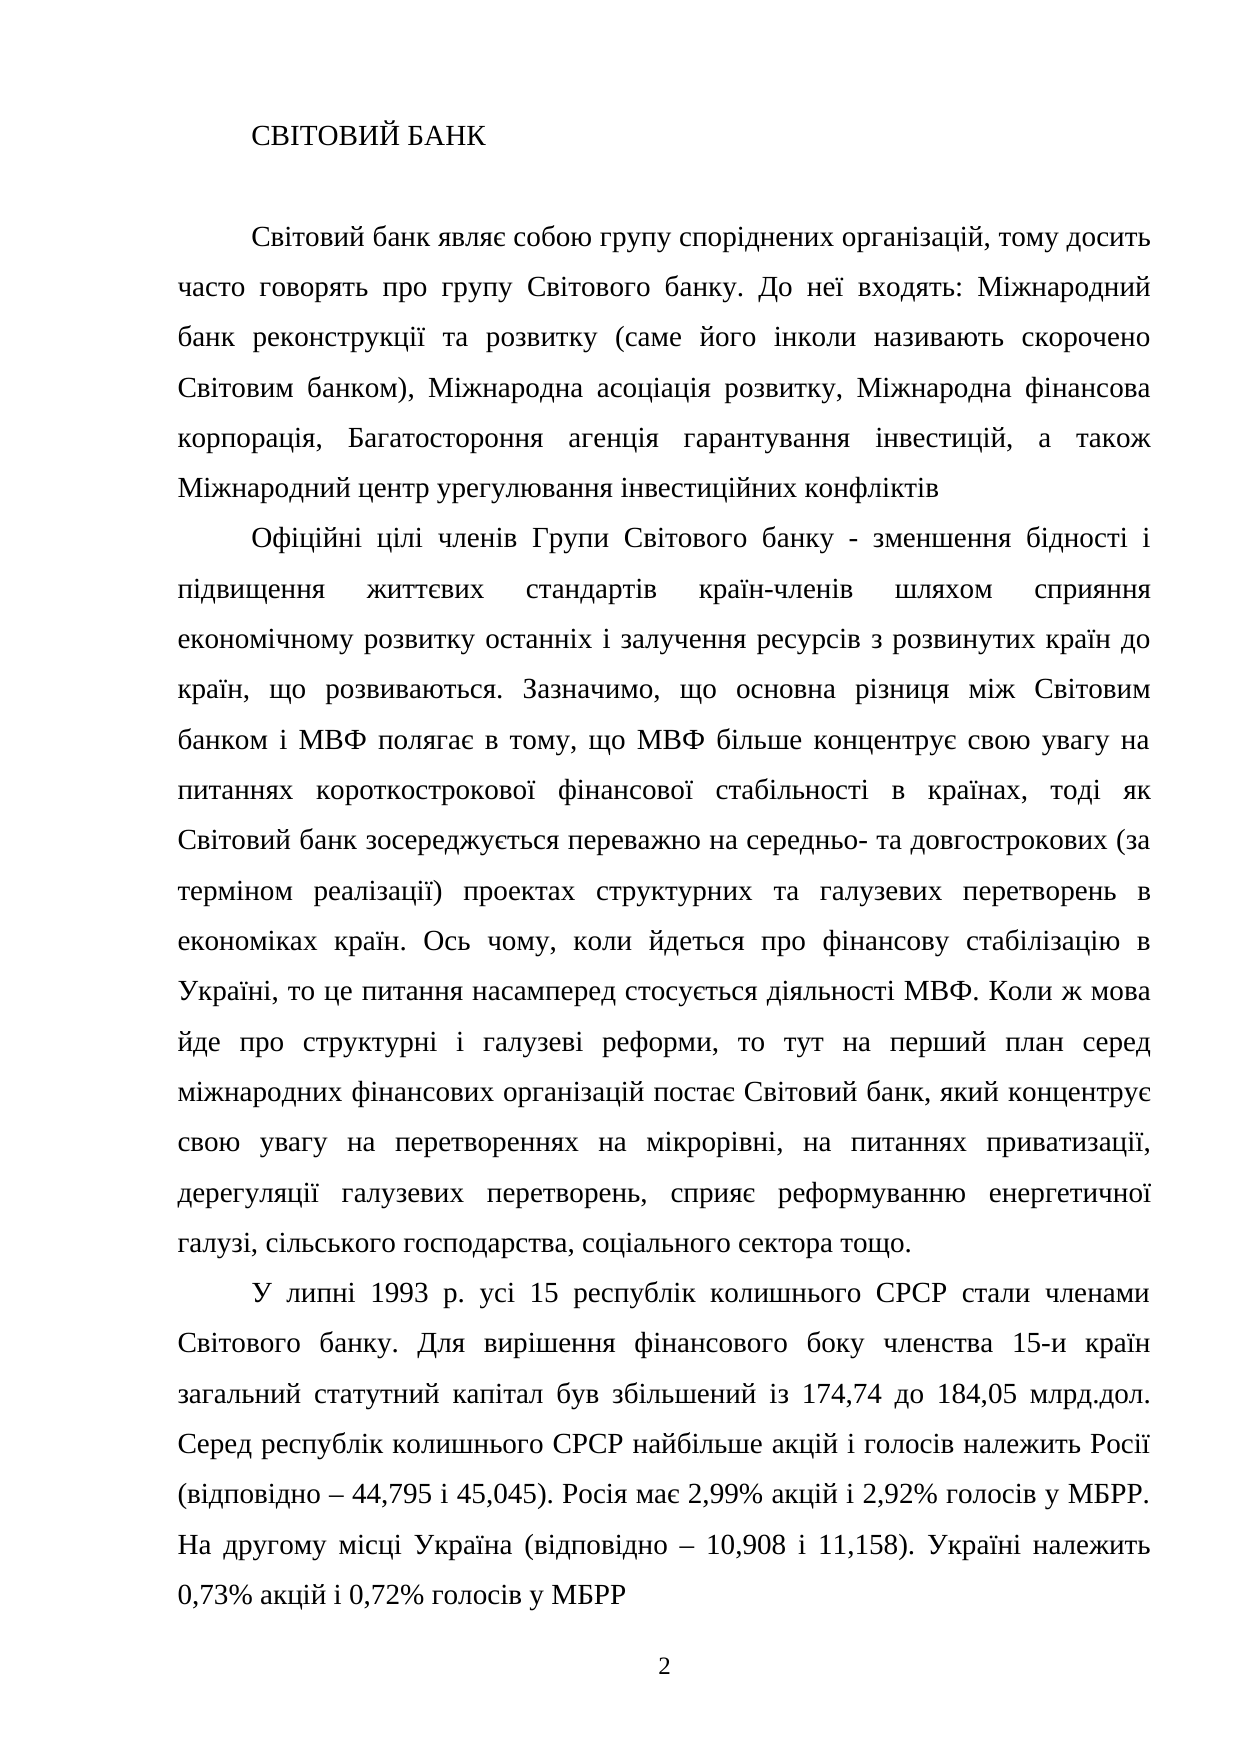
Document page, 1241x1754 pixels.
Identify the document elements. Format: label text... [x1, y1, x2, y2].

text СВІТОВИЙ БАНК [177, 118, 1152, 152]
text Світовий банк являє собою групу споріднених організацій, тому досить часто говорять про групу Світового банку. До неї входять: Міжнародний банк реконструкції та розвитку (саме його інколи називають скорочено Світовим банком), Міжнародна асоціація розвитку, Міжнародна фінансова корпорація, Багатостороння агенція гарантування інвестицій, а також Міжнародний центр урегулювання інвестиційних конфліктів [177, 219, 1152, 504]
text У липні 1993 р. усі 15 республік колишнього СРСР стали членами Світового банку. Для вирішення фінансового боку членства 15-и країн загальний статутний капітал був збільшений із 174,74 до 184,05 млрд.дол. Серед республік колишнього СРСР найбільше акцій і голосів належить Росії (відповідно – 44,795 і 45,045). Росія має 2,99% акцій і 2,92% голосів у МБРР. На другому місці Україна (відповідно – 10,908 і 11,158). Україні належить 0,73% акцій і 0,72% голосів у МБРР [177, 1275, 1152, 1611]
text Офіційні цілі членів Групи Світового банку - зменшення бідності і підвищення життєвих стандартів країн-членів шляхом сприяння економічному розвитку останніх і залучення ресурсів з розвинутих країн до країн, що розвиваються. Зазначимо, що основна різниця між Світовим банком і МВФ полягає в тому, що МВФ більше концентрує свою увагу на питаннях короткострокової фінансової стабільності в країнах, тоді як Світовий банк зосереджується переважно на середньо- та довгострокових (за терміном реалізації) проектах структурних та галузевих перетворень в економіках країн. Ось чому, коли йдеться про фінансову стабілізацію в Україні, то це питання насамперед стосується діяльності МВФ. Коли ж мова йде про структурні і галузеві реформи, то тут на перший план серед міжнародних фінансових організацій постає Світовий банк, який концентрує свою увагу на перетвореннях на мікрорівні, на питаннях приватизації, дерегуляції галузевих перетворень, сприяє реформуванню енергетичної галузі, сільського господарства, соціального сектора тощо. [177, 521, 1152, 1258]
